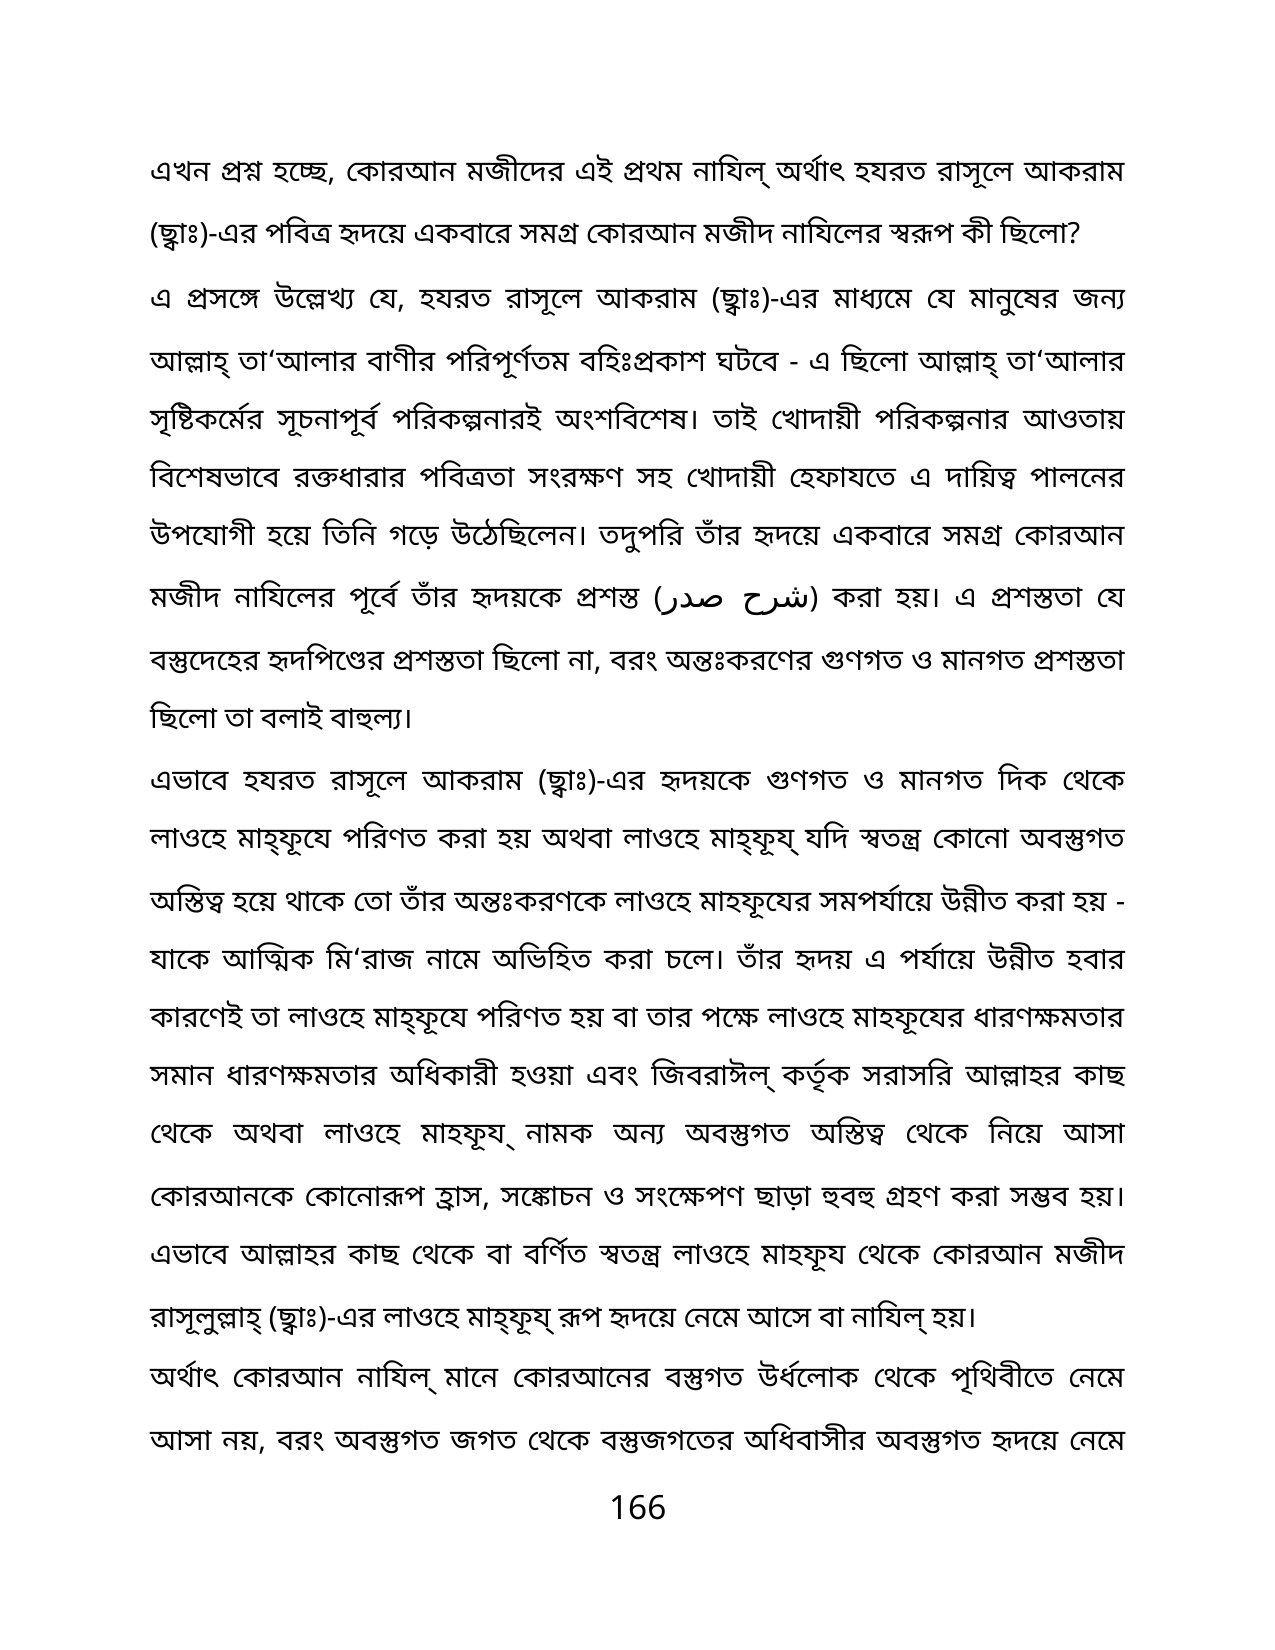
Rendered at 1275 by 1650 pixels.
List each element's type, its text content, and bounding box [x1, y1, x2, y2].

text এভাবে হযরত রাসূলে আকরাম (ছ্বাঃ)-এর হৃদয়কে গুণগত ও মানগত দিক থেকে লাওহে মাহ্ফূযে পরিণত করা হয় অথবা লাওহে মাহ্ফূয্ যদি স্বতন্ত্র কোনো অবস্তুগত অস্তিত্ব হয়ে থাকে তো তাঁর অন্তঃকরণকে লাওহে মাহফূযের সমপর্যায়ে উন্নীত করা হয় - যাকে আত্মিক মি‘রাজ নামে অভিহিত করা চলে। তাঁর হৃদয় এ পর্যায়ে উন্নীত হবার কারণেই তা লাওহে মাহ্ফূযে পরিণত হয় বা তার পক্ষে লাওহে মাহফূযের ধারণক্ষমতার সমান ধারণক্ষমতার অধিকারী হওয়া এবং জিবরাঈল্ কর্তৃক সরাসরি আল্লাহর কাছ থেকে অথবা লাওহে মাহফূয্ নামক অন্য অবস্তুগত অস্তিত্ব থেকে নিয়ে আসা কোরআনকে কোনোরূপ হ্রাস, সঙ্কোচন ও সংক্ষেপণ ছাড়া হুবহু গ্রহণ করা সম্ভব হয়। এভাবে আল্লাহর কাছ থেকে বা বর্ণিত স্বতন্ত্র লাওহে মাহফূয থেকে কোরআন মজীদ রাসূলুল্লাহ্ (ছ্বাঃ)-এর লাওহে মাহ্ফূয্ রূপ হৃদয়ে নেমে আসে বা নাযিল্ হয়। [150, 760, 1125, 1339]
text এ প্রসঙ্গে উল্লেখ্য যে, হযরত রাসূলে আকরাম (ছ্বাঃ)-এর মাধ্যমে যে মানুষের জন্য আল্লাহ্ তা‘আলার বাণীর পরিপূর্ণতম বহিঃপ্রকাশ ঘটবে - এ ছিলো আল্লাহ্ তা‘আলার সৃষ্টিকর্মের সূচনাপূর্ব পরিকল্পনারই অংশবিশেষ। তাই খোদায়ী পরিকল্পনার আওতায় বিশেষভাবে রক্তধারার পবিত্রতা সংরক্ষণ সহ খোদায়ী হেফাযতে এ দায়িত্ব পালনের উপযোগী হয়ে তিনি গড়ে উঠেছিলেন। তদুপরি তাঁর হৃদয়ে একবারে সমগ্র কোরআন মজীদ নাযিলের পূর্বে তাঁর হৃদয়কে প্রশস্ত (شرح صدر) করা হয়। এ প্রশস্ততা যে বস্তুদেহের হৃদপিণ্ডের প্রশস্ততা ছিলো না, বরং অন্তঃকরণের গুণগত ও মানগত প্রশস্ততা ছিলো তা বলাই বাহুল্য। [150, 277, 1125, 740]
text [150, 1360, 1125, 1462]
text এখন প্রশ্ন হচ্ছে, কোরআন মজীদের এই প্রথম নাযিল্ অর্থাৎ হযরত রাসূলে আকরাম (ছ্বাঃ)-এর পবিত্র হৃদয়ে একবারে সমগ্র কোরআন মজীদ নাযিলের স্বরূপ কী ছিলো? [150, 150, 1125, 256]
